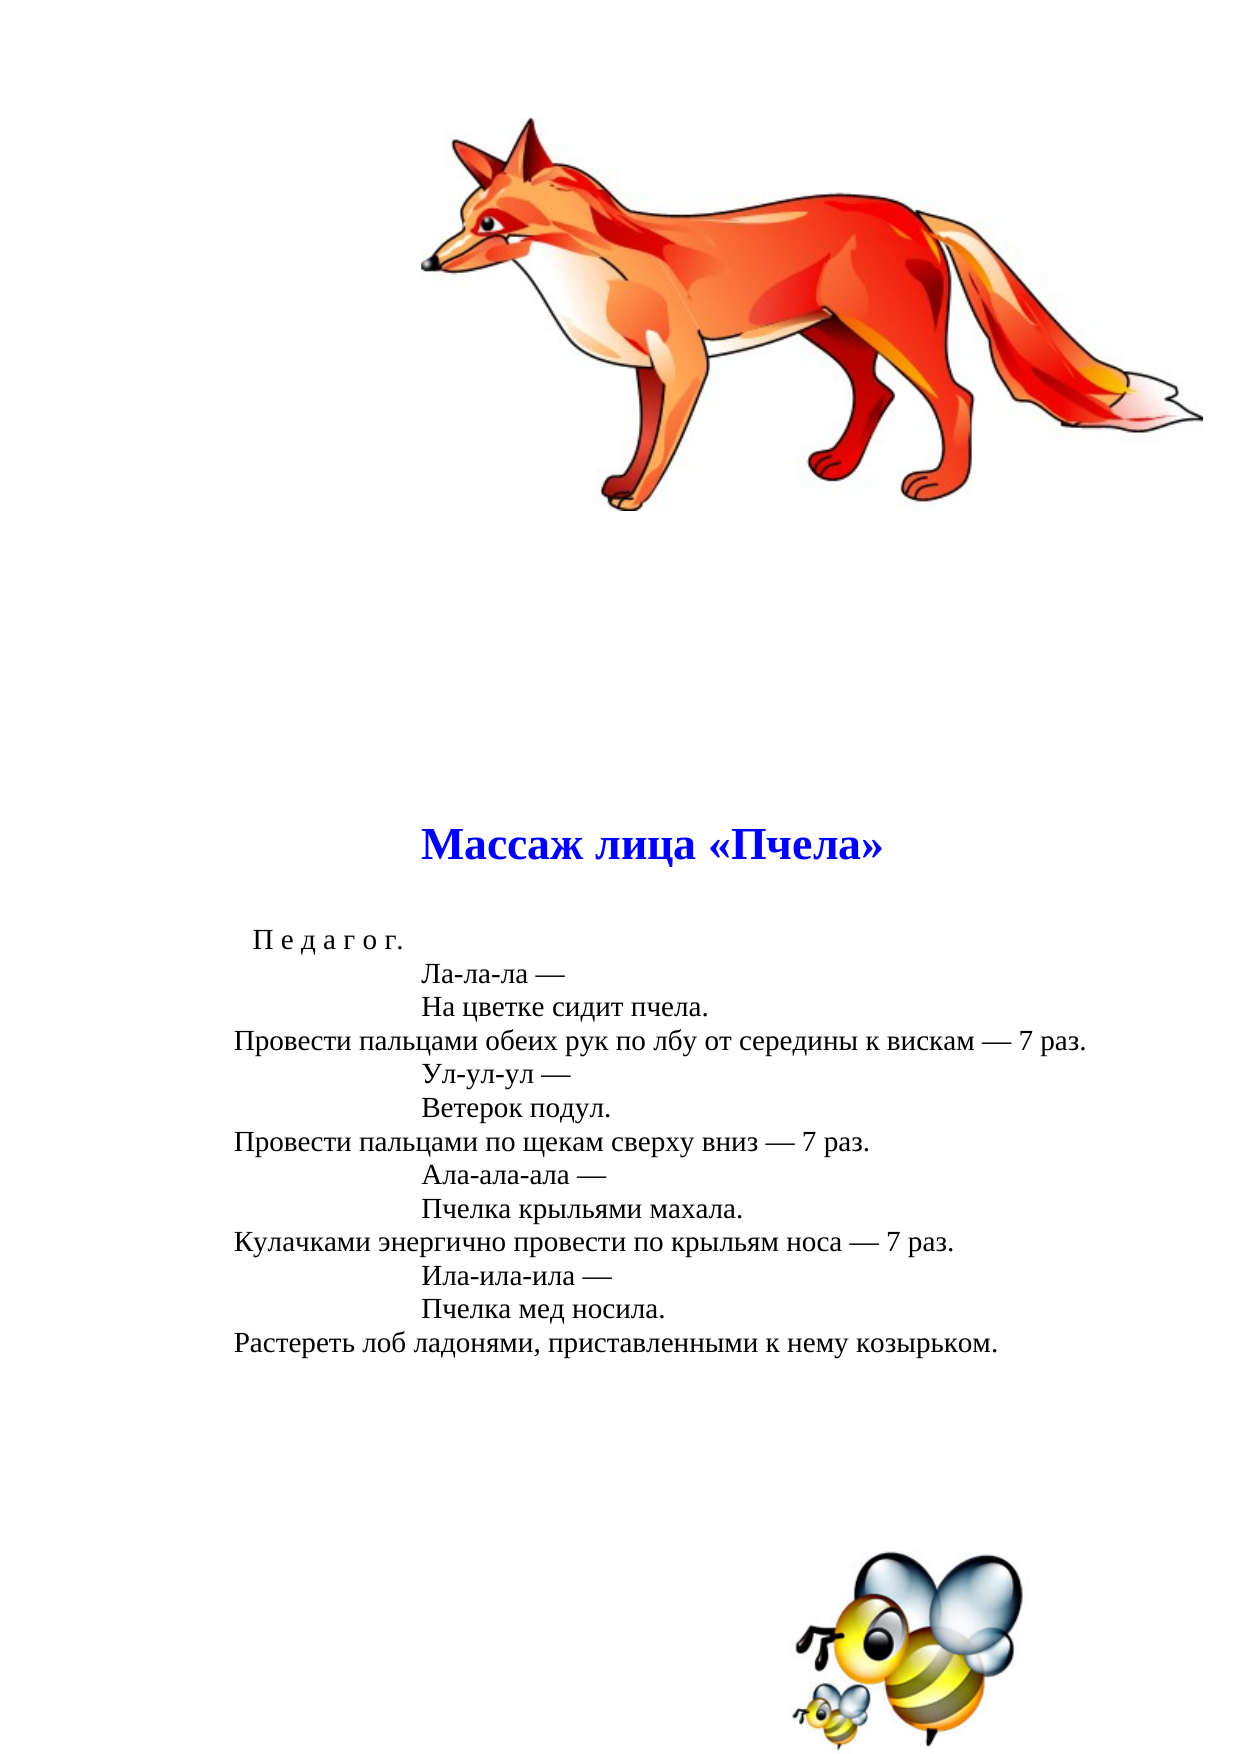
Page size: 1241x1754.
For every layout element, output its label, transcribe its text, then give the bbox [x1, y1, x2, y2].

picture [421, 118, 1204, 511]
picture [777, 1529, 1040, 1754]
text Массаж лица «Пчела» [177, 817, 1152, 870]
text Провести пальцами обеих рук по лбу от середины к вискам — 7 раз. [177, 1023, 1152, 1057]
text Пчелка мед носила. [177, 1291, 1152, 1325]
text Провести пальцами по щекам сверху вниз — 7 раз. [177, 1124, 1152, 1157]
text Ала-ала-ала — [177, 1157, 1152, 1191]
text Кулачками энергично провести по крыльям носа — 7 раз. [177, 1224, 1152, 1258]
text Ила-ила-ила — [177, 1258, 1152, 1291]
text Ул-ул-ул — [177, 1057, 1152, 1090]
text Пчелка крыльями махала. [177, 1191, 1152, 1224]
text Ветерок подул. [177, 1090, 1152, 1124]
text Ла-ла-ла — [177, 956, 1152, 989]
text Растереть лоб ладонями, приставленными к нему козырьком. [177, 1325, 1152, 1358]
text На цветке сидит пчела. [177, 989, 1152, 1023]
text П е д а г о г. [177, 922, 1152, 956]
